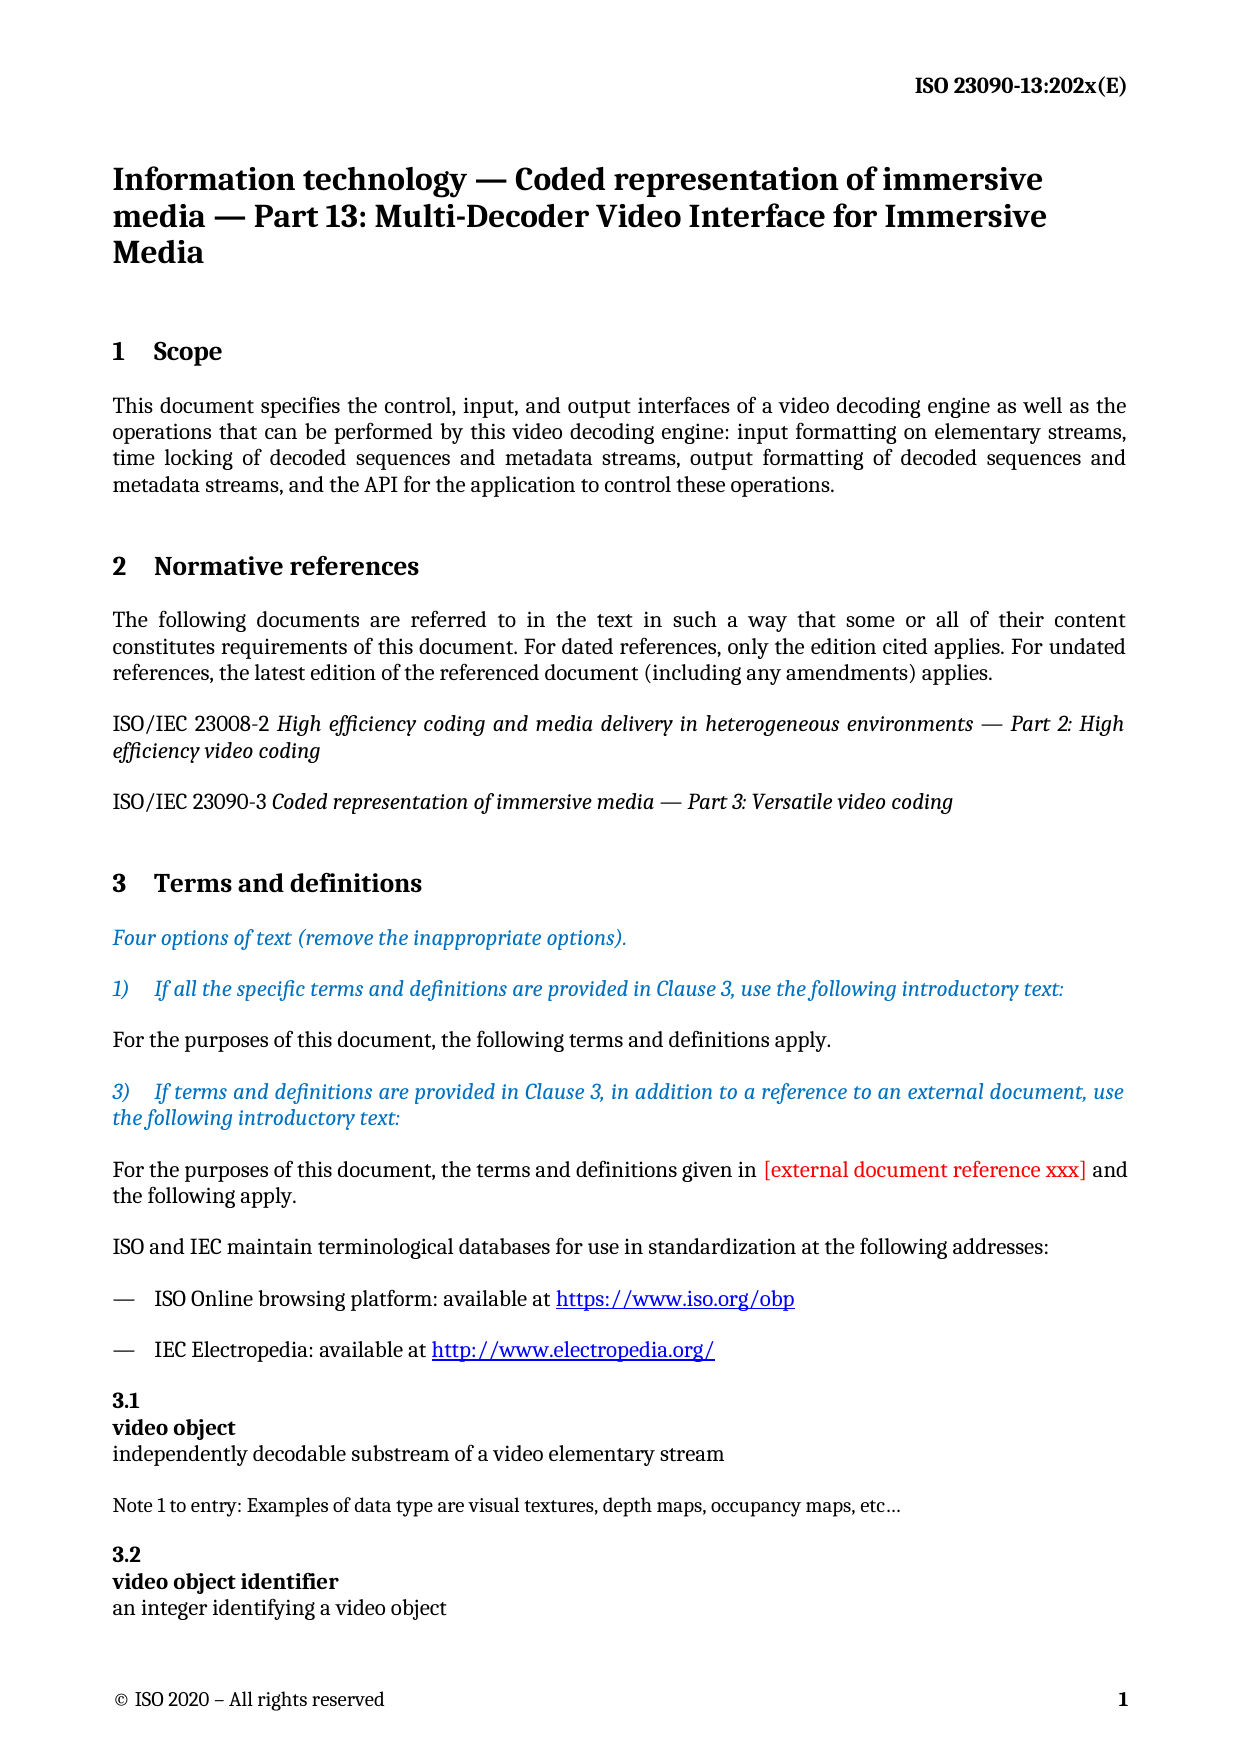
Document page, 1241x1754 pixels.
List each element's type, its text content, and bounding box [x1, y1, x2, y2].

text video object identifier [112, 1568, 1128, 1595]
text ISO/IEC 23008-2 High efficiency coding and media delivery in heterogeneous environments — Part 2: High efficiency video coding [112, 711, 1128, 764]
text an integer identifying a video object [112, 1595, 1128, 1621]
text 3.1 [112, 1388, 1128, 1414]
text The following documents are referred to in the text in such a way that some or all of their content constitutes requirements of this document. For dated references, only the edition cited applies. For undated references, the latest edition of the referenced document (including any amendments) applies. [112, 607, 1128, 686]
text Note 1 to entry: Examples of data type are visual textures, depth maps, occupancy maps, etc… [112, 1492, 1128, 1517]
text 3.2 [112, 1542, 1128, 1568]
text 3) If terms and definitions are provided in Clause 3, in addition to a reference to an external document, use the following introductory text: [112, 1079, 1128, 1131]
text For the purposes of this document, the terms and definitions given in [external document reference xxx] and the following apply. [112, 1156, 1128, 1209]
subtitle Normative references [112, 551, 1128, 582]
text 1) If all the specific terms and definitions are provided in Clause 3, use the following introductory text: [112, 976, 1128, 1002]
text For the purposes of this document, the following terms and definitions apply. [112, 1027, 1128, 1054]
text — ISO Online browsing platform: available at https://www.iso.org/obp [112, 1285, 1128, 1312]
subtitle Scope [112, 336, 1128, 367]
text video object [112, 1414, 1128, 1441]
text independently decodable substream of a video elementary stream [112, 1441, 1128, 1467]
text ISO/IEC 23090-3 Coded representation of immersive media — Part 3: Versatile video coding [112, 789, 1128, 815]
text — IEC Electropedia: available at http://www.electropedia.org/ [112, 1337, 1128, 1363]
text This document specifies the control, input, and output interfaces of a video decoding engine as well as the operations that can be performed by this video decoding engine: input formatting on elementary streams, time locking of decoded sequences and metadata streams, output formatting of decoded sequences and metadata streams, and the API for the application to control these operations. [112, 392, 1128, 498]
text ISO and IEC maintain terminological databases for use in standardization at the following addresses: [112, 1234, 1128, 1260]
subtitle Terms and definitions [112, 868, 1128, 899]
text Four options of text (remove the inappropriate options). [112, 924, 1128, 951]
title Information technology — Coded representation of immersive media — Part 13: Multi-Decoder Video Interface for Immersive Media [112, 161, 1128, 271]
